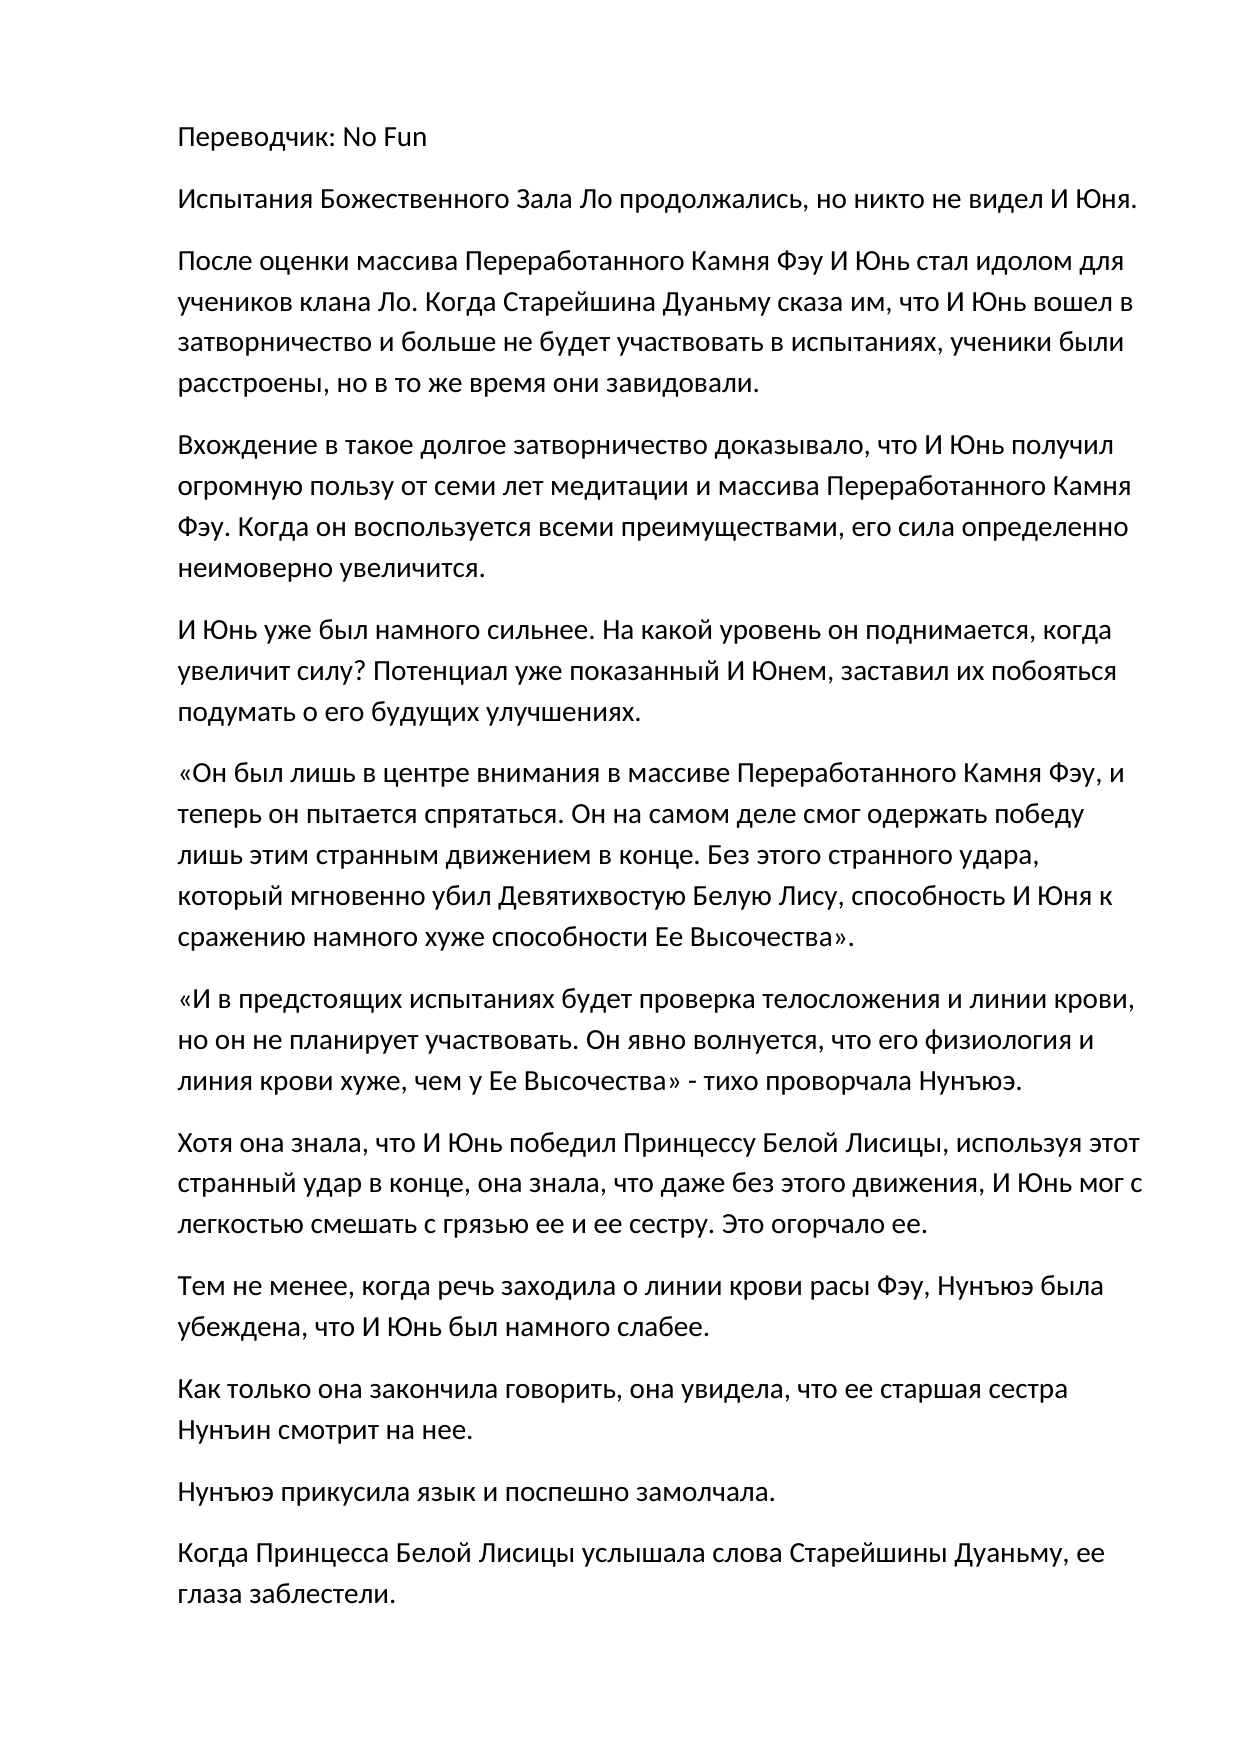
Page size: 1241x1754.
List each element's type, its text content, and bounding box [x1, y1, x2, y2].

text И Юнь уже был намного сильнее. На какой уровень он поднимается, когда увеличит силу? Потенциал уже показанный И Юнем, заставил их побояться подумать о его будущих улучшениях. [177, 611, 1152, 728]
text «Он был лишь в центре внимания в массиве Переработанного Камня Фэу, и теперь он пытается спрятаться. Он на самом деле смог одержать победу лишь этим странным движением в конце. Без этого странного удара, который мгновенно убил Девятихвостую Белую Лису, способность И Юня к сражению намного хуже способности Ее Высочества». [177, 754, 1152, 954]
text Испытания Божественного Зала Ло продолжались, но никто не видел И Юня. [177, 180, 1152, 216]
text Нунъюэ прикусила язык и поспешно замолчала. [177, 1473, 1152, 1508]
text Переводчик: No Fun [177, 118, 1152, 154]
text Когда Принцесса Белой Лисицы услышала слова Старейшины Дуаньму, ее глаза заблестели. [177, 1534, 1152, 1611]
text Вхождение в такое долгое затворничество доказывало, что И Юнь получил огромную пользу от семи лет медитации и массива Переработанного Камня Фэу. Когда он воспользуется всеми преимуществами, его сила определенно неимоверно увеличится. [177, 426, 1152, 585]
text После оценки массива Переработанного Камня Фэу И Юнь стал идолом для учеников клана Ло. Когда Старейшина Дуаньму сказа им, что И Юнь вошел в затворничество и больше не будет участвовать в испытаниях, ученики были расстроены, но в то же время они завидовали. [177, 242, 1152, 400]
text Хотя она знала, что И Юнь победил Принцессу Белой Лисицы, используя этот странный удар в конце, она знала, что даже без этого движения, И Юнь мог с легкостью смешать с грязью ее и ее сестру. Это огорчало ее. [177, 1124, 1152, 1241]
text Как только она закончила говорить, она увидела, что ее старшая сестра Нунъин смотрит на нее. [177, 1370, 1152, 1447]
text Тем не менее, когда речь заходила о линии крови расы Фэу, Нунъюэ была убеждена, что И Юнь был намного слабее. [177, 1267, 1152, 1344]
text «И в предстоящих испытаниях будет проверка телосложения и линии крови, но он не планирует участвовать. Он явно волнуется, что его физиология и линия крови хуже, чем у Ее Высочества» - тихо проворчала Нунъюэ. [177, 980, 1152, 1097]
